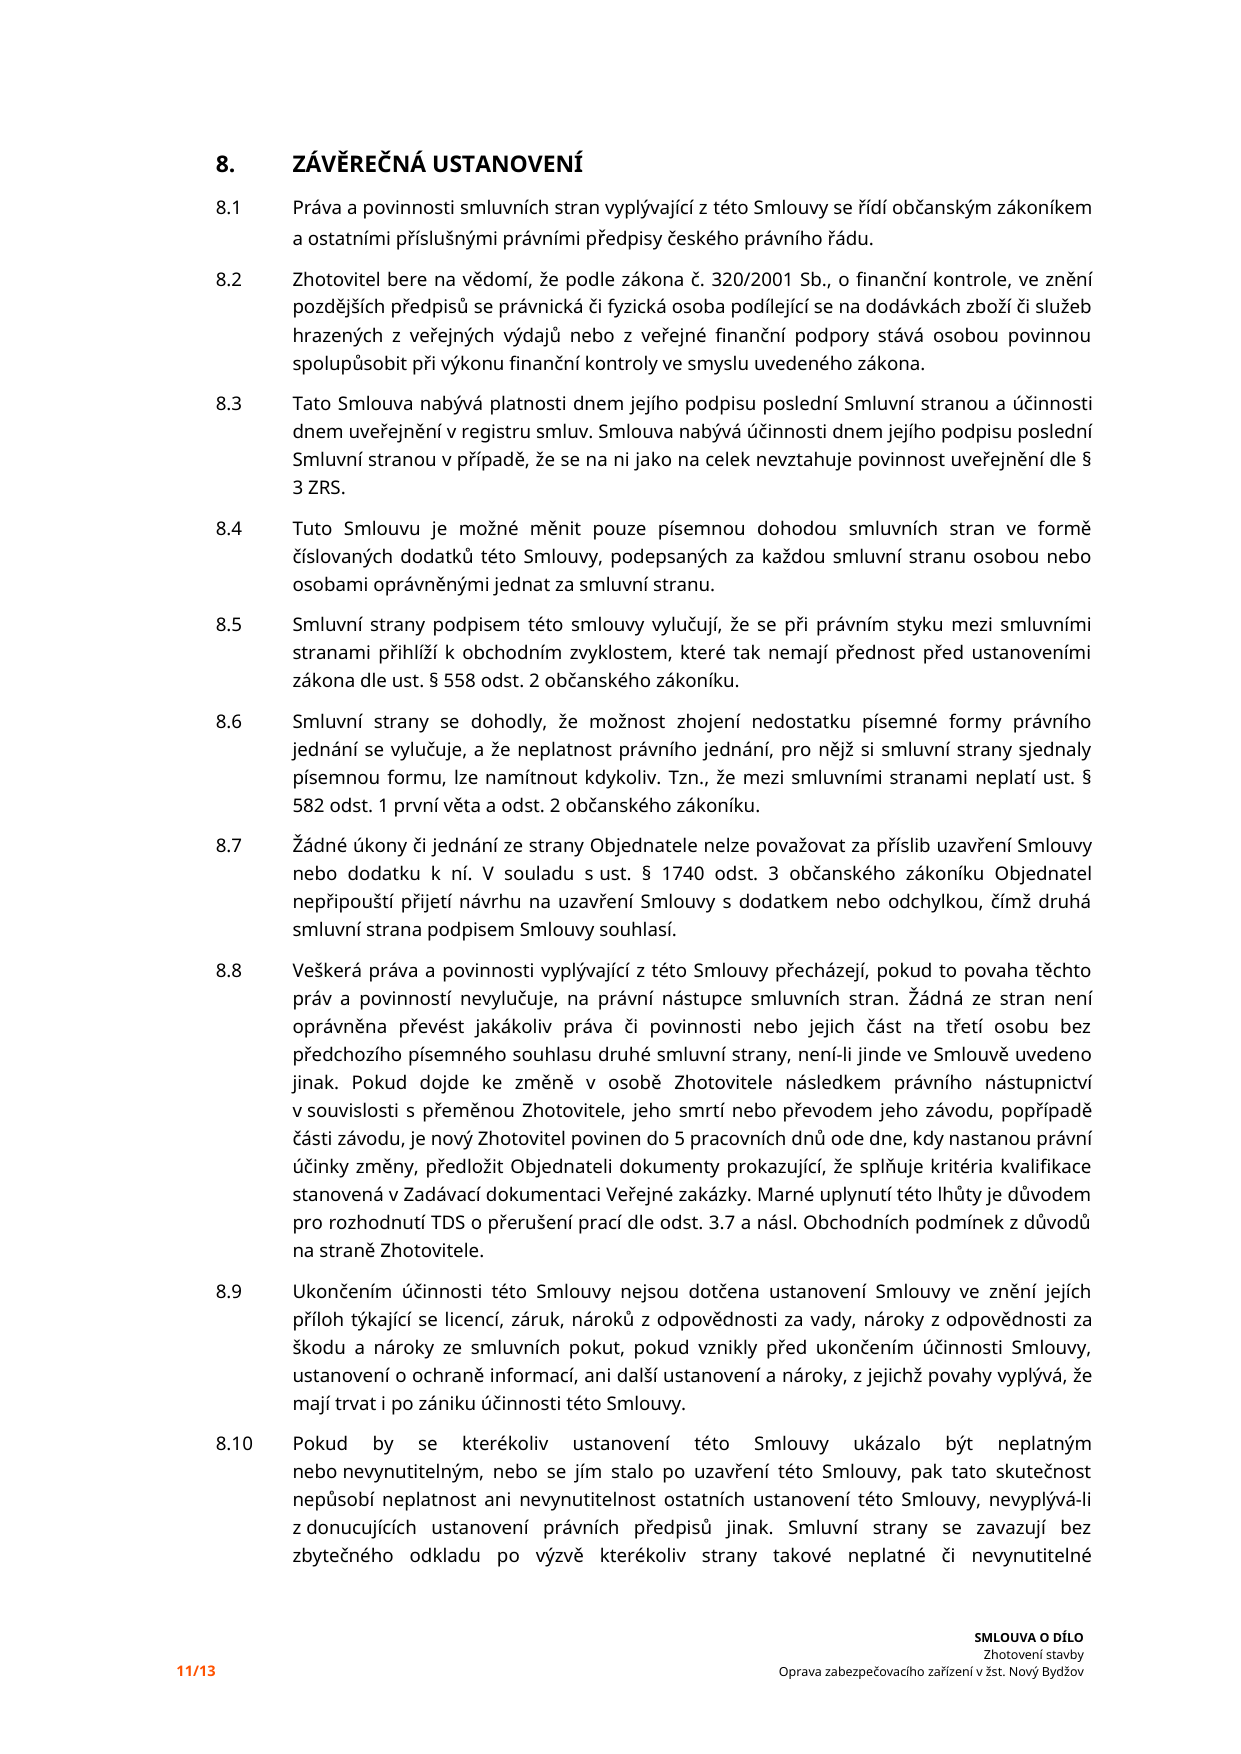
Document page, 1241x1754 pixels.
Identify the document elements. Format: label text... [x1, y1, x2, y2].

text ZÁVĚREČNÁ USTANOVENÍ [216, 147, 1093, 179]
text Smluvní strany se dohodly, že možnost zhojení nedostatku písemné formy právního jednání se vylučuje, a že neplatnost právního jednání, pro nějž si smluvní strany sjednaly písemnou formu, lze namítnout kdykoliv. Tzn., že mezi smluvními stranami neplatí ust. § 582 odst. 1 první věta a odst. 2 občanského zákoníku. [216, 708, 1093, 818]
text Smluvní strany podpisem této smlouvy vylučují, že se při právním styku mezi smluvními stranami přihlíží k obchodním zvyklostem, které tak nemají přednost před ustanoveními zákona dle ust. § 558 odst. 2 občanského zákoníku. [216, 612, 1093, 693]
text Tuto Smlouvu je možné měnit pouze písemnou dohodou smluvních stran ve formě číslovaných dodatků této Smlouvy, podepsaných za každou smluvní stranu osobou nebo osobami oprávněnými jednat za smluvní stranu. [216, 515, 1093, 597]
text Žádné úkony či jednání ze strany Objednatele nelze považovat za příslib uzavření Smlouvy nebo dodatku k ní. V souladu s ust. § 1740 odst. 3 občanského zákoníku Objednatel nepřipouští přijetí návrhu na uzavření Smlouvy s dodatkem nebo odchylkou, čímž druhá smluvní strana podpisem Smlouvy souhlasí. [216, 833, 1093, 942]
text Práva a povinnosti smluvních stran vyplývající z této Smlouvy se řídí občanským zákoníkem a ostatními příslušnými právními předpisy českého právního řádu. [216, 194, 1093, 251]
text Zhotovitel bere na vědomí, že podle zákona č. 320/2001 Sb., o finanční kontrole, ve znění pozdějších předpisů se právnická či fyzická osoba podílející se na dodávkách zboží či služeb hrazených z veřejných výdajů nebo z veřejné finanční podpory stává osobou povinnou spolupůsobit při výkonu finanční kontroly ve smyslu uvedeného zákona. [216, 266, 1093, 375]
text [216, 1431, 1093, 1568]
text Veškerá práva a povinnosti vyplývající z této Smlouvy přecházejí, pokud to povaha těchto práv a povinností nevylučuje, na právní nástupce smluvních stran. Žádná ze stran není oprávněna převést jakákoliv práva či povinnosti nebo jejich část na třetí osobu bez předchozího písemného souhlasu druhé smluvní strany, není-li jinde ve Smlouvě uvedeno jinak. Pokud dojde ke změně v osobě Zhotovitele následkem právního nástupnictví v souvislosti s přeměnou Zhotovitele, jeho smrtí nebo převodem jeho závodu, popřípadě části závodu, je nový Zhotovitel povinen do 5 pracovních dnů ode dne, kdy nastanou právní účinky změny, předložit Objednateli dokumenty prokazující, že splňuje kritéria kvalifikace stanovená v Zadávací dokumentaci Veřejné zakázky. Marné uplynutí této lhůty je důvodem pro rozhodnutí TDS o přerušení prací dle odst. 3.7 a násl. Obchodních podmínek z důvodů na straně Zhotovitele. [216, 957, 1093, 1263]
text Ukončením účinnosti této Smlouvy nejsou dotčena ustanovení Smlouvy ve znění jejích příloh týkající se licencí, záruk, nároků z odpovědnosti za vady, nároky z odpovědnosti za škodu a nároky ze smluvních pokut, pokud vznikly před ukončením účinnosti Smlouvy, ustanovení o ochraně informací, ani další ustanovení a nároky, z jejichž povahy vyplývá, že mají trvat i po zániku účinnosti této Smlouvy. [216, 1278, 1093, 1416]
text Tato Smlouva nabývá platnosti dnem jejího podpisu poslední Smluvní stranou a účinnosti dnem uveřejnění v registru smluv. Smlouva nabývá účinnosti dnem jejího podpisu poslední Smluvní stranou v případě, že se na ni jako na celek nevztahuje povinnost uveřejnění dle § 3 ZRS. [216, 390, 1093, 500]
